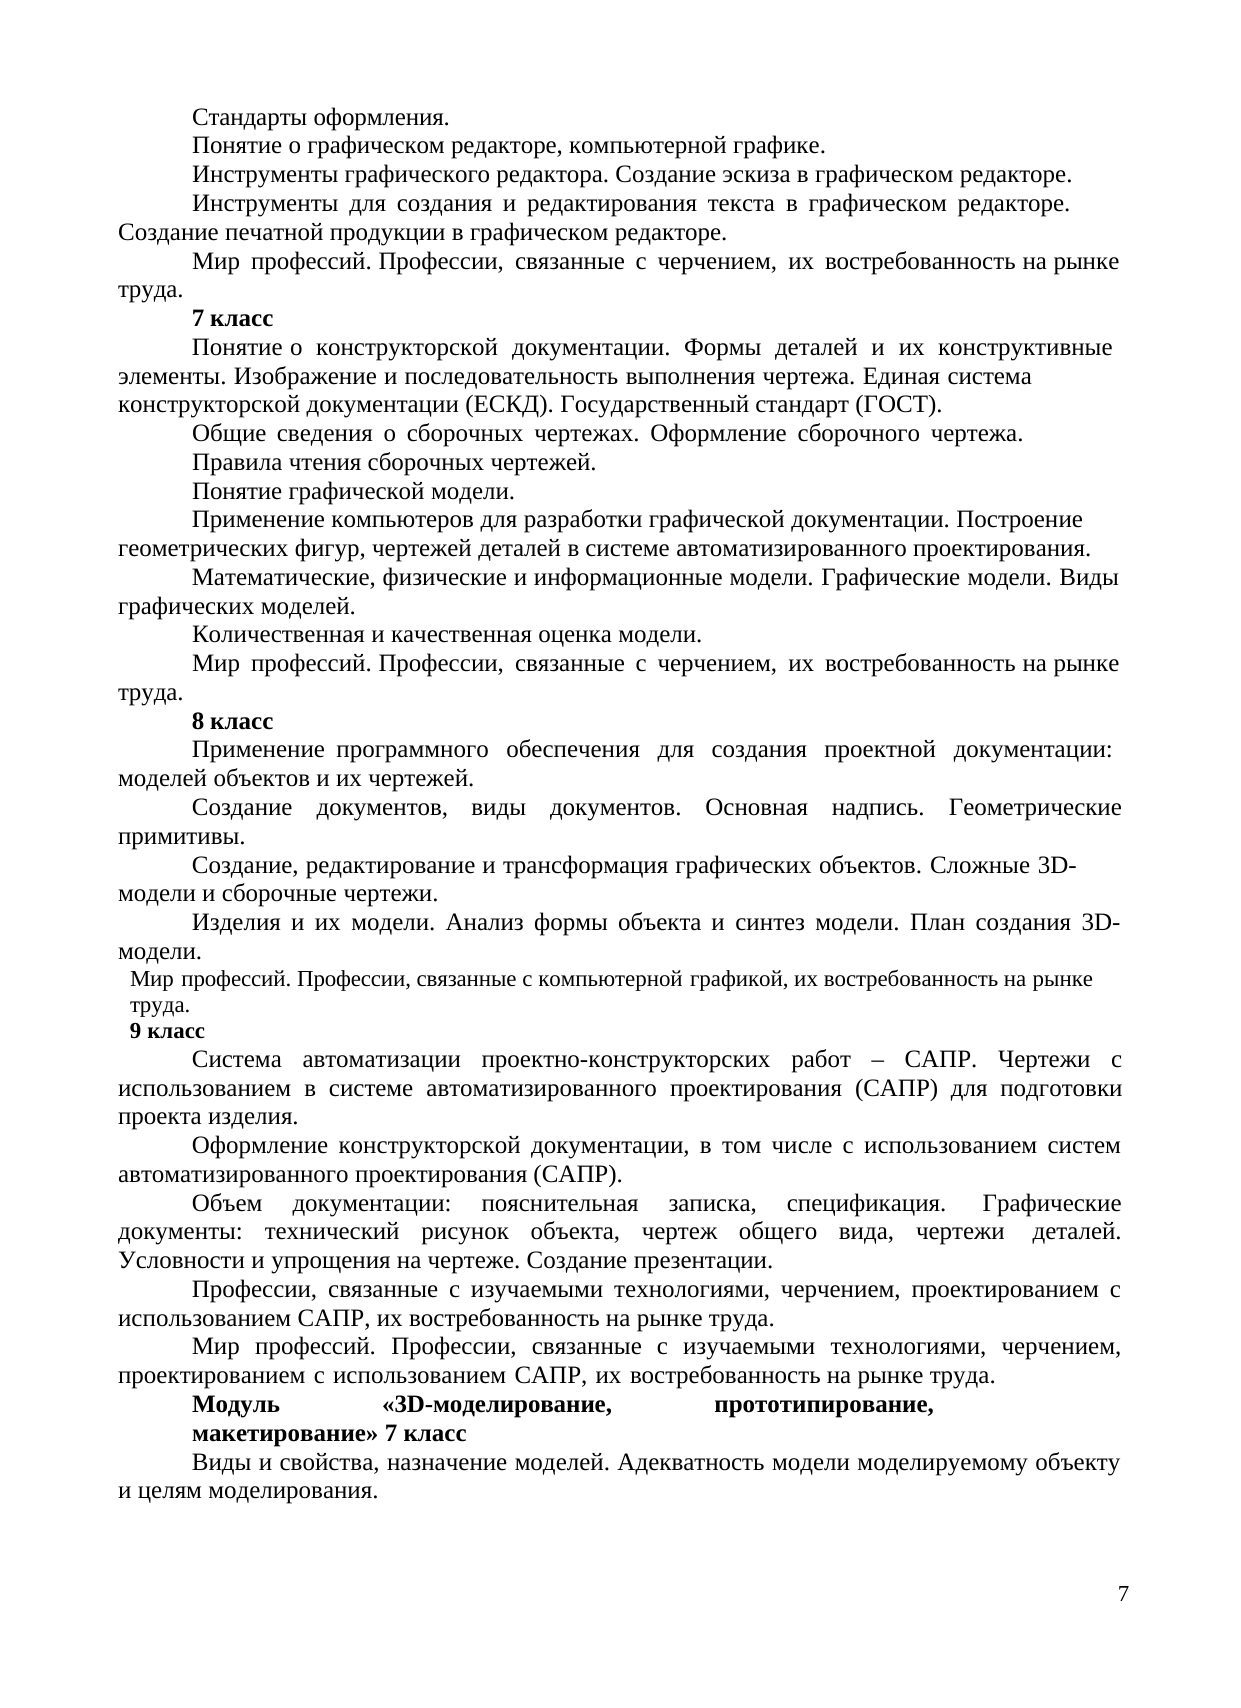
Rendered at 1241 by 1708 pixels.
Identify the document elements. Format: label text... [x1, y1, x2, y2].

text Создание печатной продукции в графическом редакторе. [118, 217, 1228, 246]
text Общие сведения о сборочных чертежах. Оформление сборочного чертежа. Правила чтения сборочных чертежей. [192, 418, 1096, 476]
text Мир профессий. Профессии, связанные с изучаемыми технологиями, черчением, проектированием с использованием САПР, их востребованность на рынке труда. [118, 1331, 1122, 1389]
text Система автоматизации проектно-конструкторских работ – САПР. Чертежи с использованием в системе автоматизированного проектирования (САПР) для подготовки проекта изделия. [118, 1044, 1122, 1130]
text Создание, редактирование и трансформация графических объектов. Сложные 3D- модели и сборочные чертежи. [118, 850, 1096, 907]
text Инструменты графического редактора. Создание эскиза в графическом редакторе. Инструменты для создания и редактирования текста в графическом редакторе. [192, 159, 1096, 217]
text Мир профессий. Профессии, связанные с черчением, их востребованность на рынке [192, 648, 1228, 677]
text Оформление конструкторской документации, в том числе с использованием систем автоматизированного проектирования (САПР). [118, 1130, 1122, 1188]
text труда. [118, 274, 184, 303]
text Виды и свойства, назначение моделей. Адекватность модели моделируемому объекту и целям моделирования. [118, 1447, 1122, 1504]
subtitle класс [192, 706, 1228, 735]
subtitle Модуль «3D-моделирование, прототипирование, макетирование» 7 класс [192, 1389, 934, 1447]
text Профессии, связанные с изучаемыми технологиями, черчением, проектированием с использованием САПР, их востребованность на рынке труда. [118, 1274, 1122, 1331]
text Мир профессий. Профессии, связанные с компьютерной графикой, их востребованность на рынке труда. [130, 965, 1096, 1018]
text Применение программного обеспечения для создания проектной документации: [192, 735, 1228, 763]
text труда. [118, 677, 184, 706]
text Применение компьютеров для разработки графической документации. Построение геометрических фигур, чертежей деталей в системе автоматизированного проектирования. [118, 504, 1228, 562]
text Создание документов, виды документов. Основная надпись. Геометрические примитивы. [118, 792, 1122, 850]
text Объем документации: пояснительная записка, спецификация. Графические документы: технический рисунок объекта, чертеж общего вида, чертежи деталей. Условности и упрощения на чертеже. Создание презентации. [118, 1188, 1122, 1274]
text Понятие о графическом редакторе, компьютерной графике. [192, 131, 1228, 159]
text элементы. Изображение и последовательность выполнения чертежа. Единая система конструкторской документации (ЕСКД). Государственный стандарт (ГОСТ). [118, 361, 1096, 418]
text Понятие графической модели. [192, 476, 1228, 504]
list класс [129, 1018, 1228, 1044]
subtitle класс [192, 304, 1228, 332]
text Стандарты оформления. [192, 102, 1228, 131]
text Количественная и качественная оценка модели. [192, 619, 1228, 648]
text моделей объектов и их чертежей. [118, 763, 1228, 792]
text Мир профессий. Профессии, связанные с черчением, их востребованность на рынке [192, 246, 1228, 274]
text Понятие о конструкторской документации. Формы деталей и их конструктивные [192, 332, 1228, 361]
text Математические, физические и информационные модели. Графические модели. Виды графических моделей. [118, 562, 1228, 619]
text Изделия и их модели. Анализ формы объекта и синтез модели. План создания 3D- модели. [118, 907, 1124, 965]
